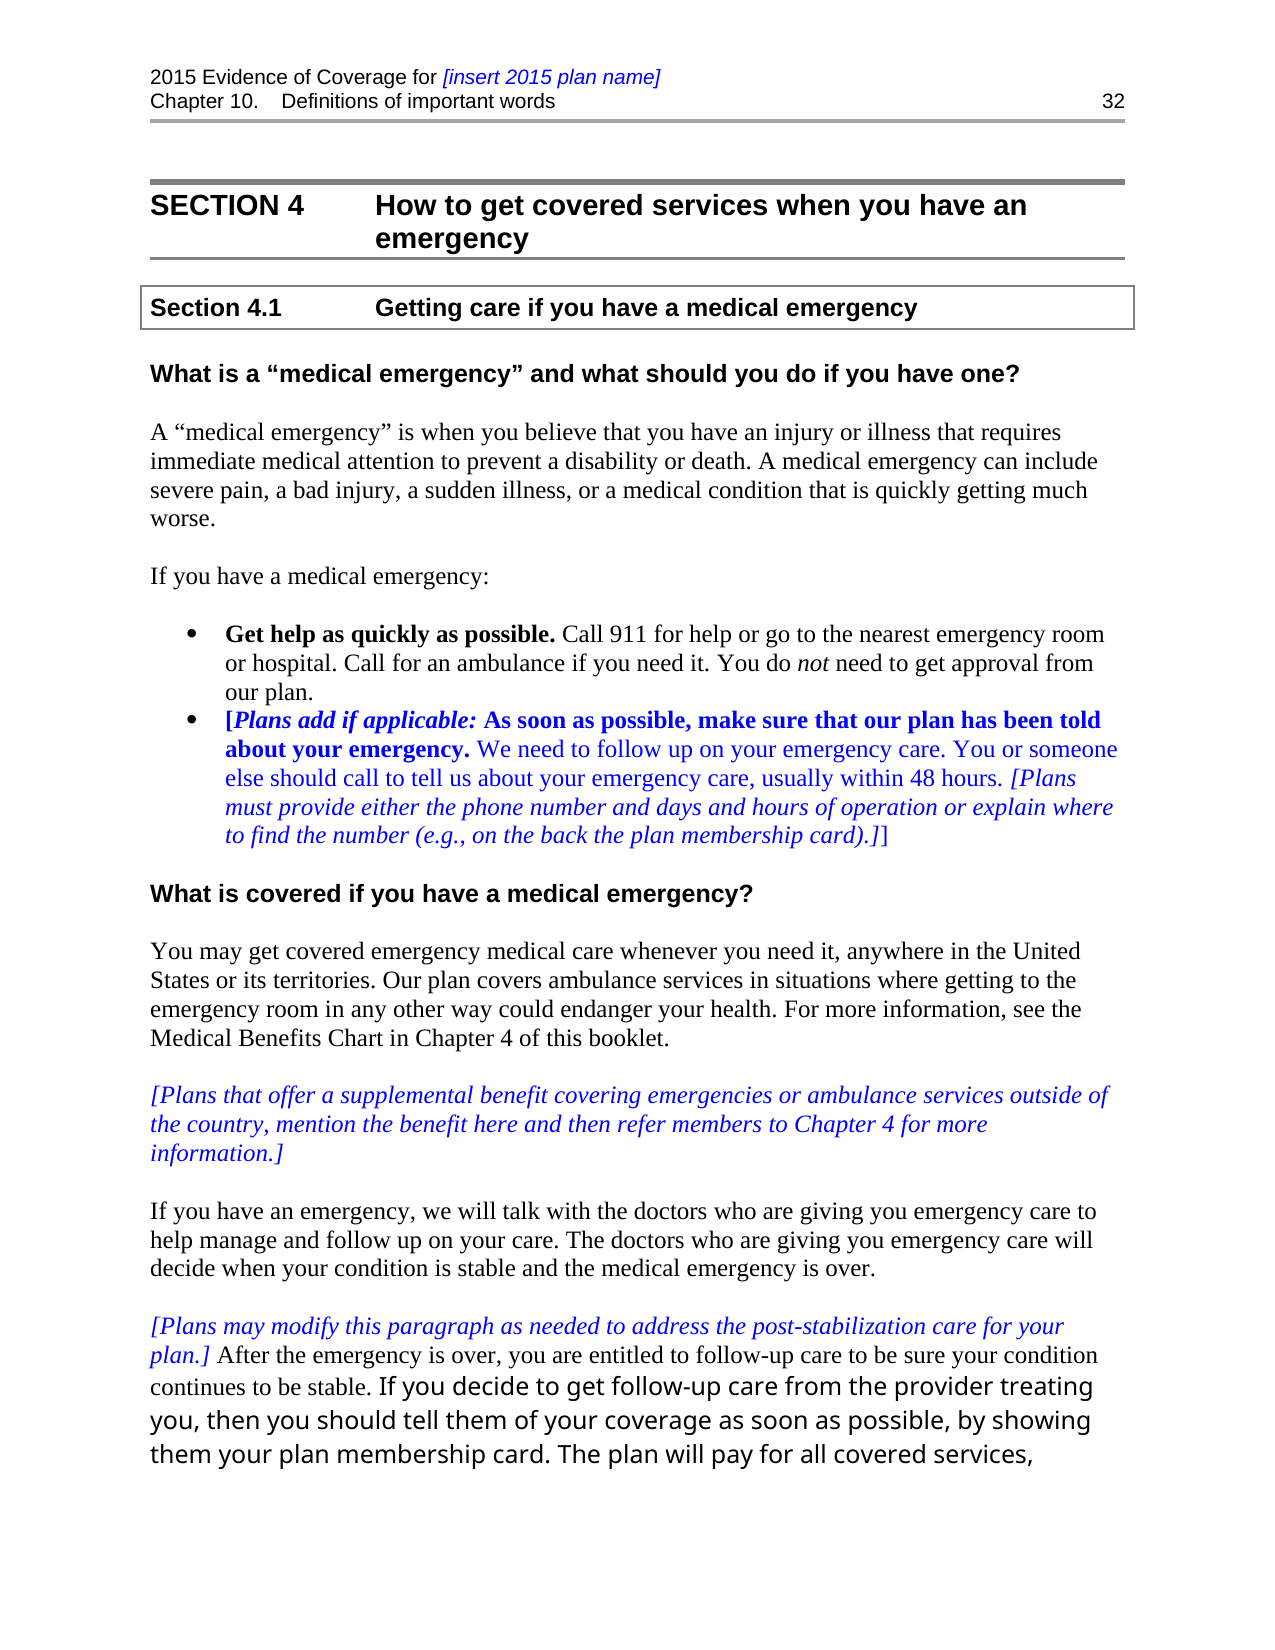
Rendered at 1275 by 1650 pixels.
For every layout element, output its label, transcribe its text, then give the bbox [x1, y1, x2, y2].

subtitle What is covered if you have a medical emergency? [150, 891, 1125, 920]
subtitle Section 4.1 Getting care if you have a medical emergency [142, 287, 1133, 328]
text You may get covered emergency medical care whenever you need it, anywhere in the United States or its territories. Our plan covers ambulance services in situations where getting to the emergency room in any other way could endanger your health. For more information, see the Medical Benefits Chart in Chapter 4 of this booklet. [150, 949, 1125, 1064]
subtitle SECTION 4 How to get covered services when you have an emergency [150, 185, 1125, 257]
list [Plans add if applicable: As soon as possible, make sure that our plan has been told about your emergency. We need to follow up on your emergency care. You or someone else should call to tell us about your emergency care, usually within 48 hours. [Plans must provide either the phone number and days and hours of operation or explain where to find the number (e.g., on the back the plan membership card).]] [187, 718, 1125, 862]
text If you have an emergency, we will talk with the doctors who are giving you emergency care to help manage and follow up on your care. The doctors who are giving you emergency care will decide when your condition is stable and the medical emergency is over. [150, 1208, 1125, 1295]
text A “medical emergency” is when you believe that you have an injury or illness that requires immediate medical attention to prevent a disability or death. A medical emergency can include severe pain, a bad injury, a sudden illness, or a medical condition that is quickly getting much worse. [150, 417, 1125, 532]
text [Plans that offer a supplemental benefit covering emergencies or ambulance services outside of the country, mention the benefit here and then refer members to Chapter 4 for more information.] [150, 1093, 1125, 1179]
list Get help as quickly as possible. Call 911 for help or go to the nearest emergency room or hospital. Call for an ambulance if you need it. You do not need to get approval from our plan. [187, 619, 1125, 706]
text If you have a medical emergency: [150, 561, 1125, 590]
subtitle What is a “medical emergency” and what should you do if you have one? [150, 359, 1125, 388]
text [150, 1324, 1125, 1484]
